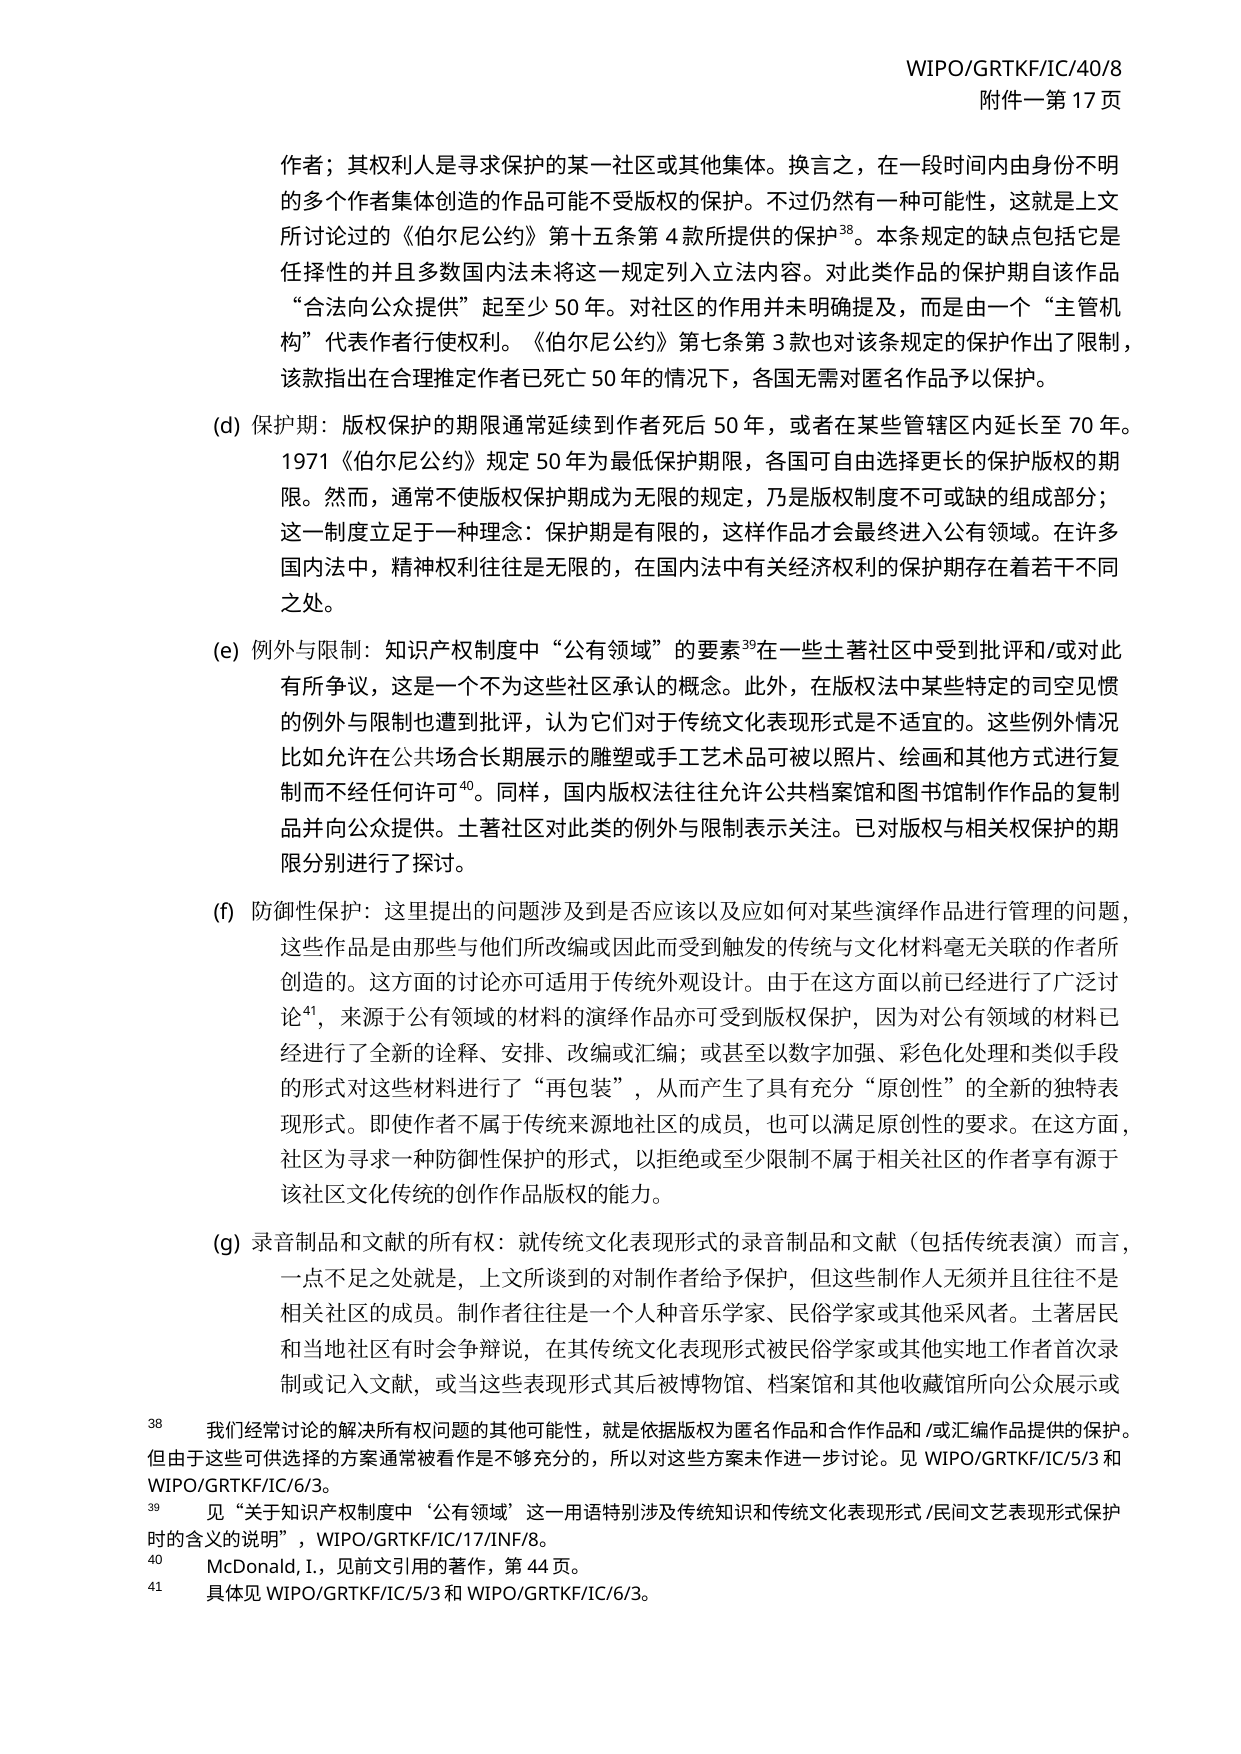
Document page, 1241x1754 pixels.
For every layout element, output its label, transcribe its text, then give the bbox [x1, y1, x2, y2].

list 例外与限制：知识产权制度中“公有领域”的要素在一些土著社区中受到批评和/或对此有所争议，这是一个不为这些社区承认的概念。此外，在版权法中某些特定的司空见惯的例外与限制也遭到批评，认为它们对于传统文化表现形式是不适宜的。这些例外情况比如允许在公共场合长期展示的雕塑或手工艺术品可被以照片、绘画和其他方式进行复制而不经任何许可。同样，国内版权法往往允许公共档案馆和图书馆制作作品的复制品并向公众提供。土著社区对此类的例外与限制表示关注。已对版权与相关权保护的期限分别进行了探讨。 [213, 630, 1122, 878]
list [213, 1222, 1122, 1399]
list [213, 144, 1122, 392]
list 防御性保护：这里提出的问题涉及到是否应该以及应如何对某些演绎作品进行管理的问题，这些作品是由那些与他们所改编或因此而受到触发的传统与文化材料毫无关联的作者所创造的。这方面的讨论亦可适用于传统外观设计。由于在这方面以前已经进行了广泛讨论，来源于公有领域的材料的演绎作品亦可受到版权保护，因为对公有领域的材料已经进行了全新的诠释、安排、改编或汇编；或甚至以数字加强、彩色化处理和类似手段的形式对这些材料进行了“再包装”，从而产生了具有充分“原创性”的全新的独特表现形式。即使作者不属于传统来源地社区的成员，也可以满足原创性的要求。在这方面，社区为寻求一种防御性保护的形式，以拒绝或至少限制不属于相关社区的作者享有源于该社区文化传统的创作作品版权的能力。 [213, 890, 1122, 1209]
list 保护期：版权保护的期限通常延续到作者死后50年，或者在某些管辖区内延长至70年。1971《伯尔尼公约》规定50年为最低保护期限，各国可自由选择更长的保护版权的期限。然而，通常不使版权保护期成为无限的规定，乃是版权制度不可或缺的组成部分；这一制度立足于一种理念：保护期是有限的，这样作品才会最终进入公有领域。在许多国内法中，精神权利往往是无限的，在国内法中有关经济权利的保护期存在着若干不同之处。 [213, 405, 1122, 617]
